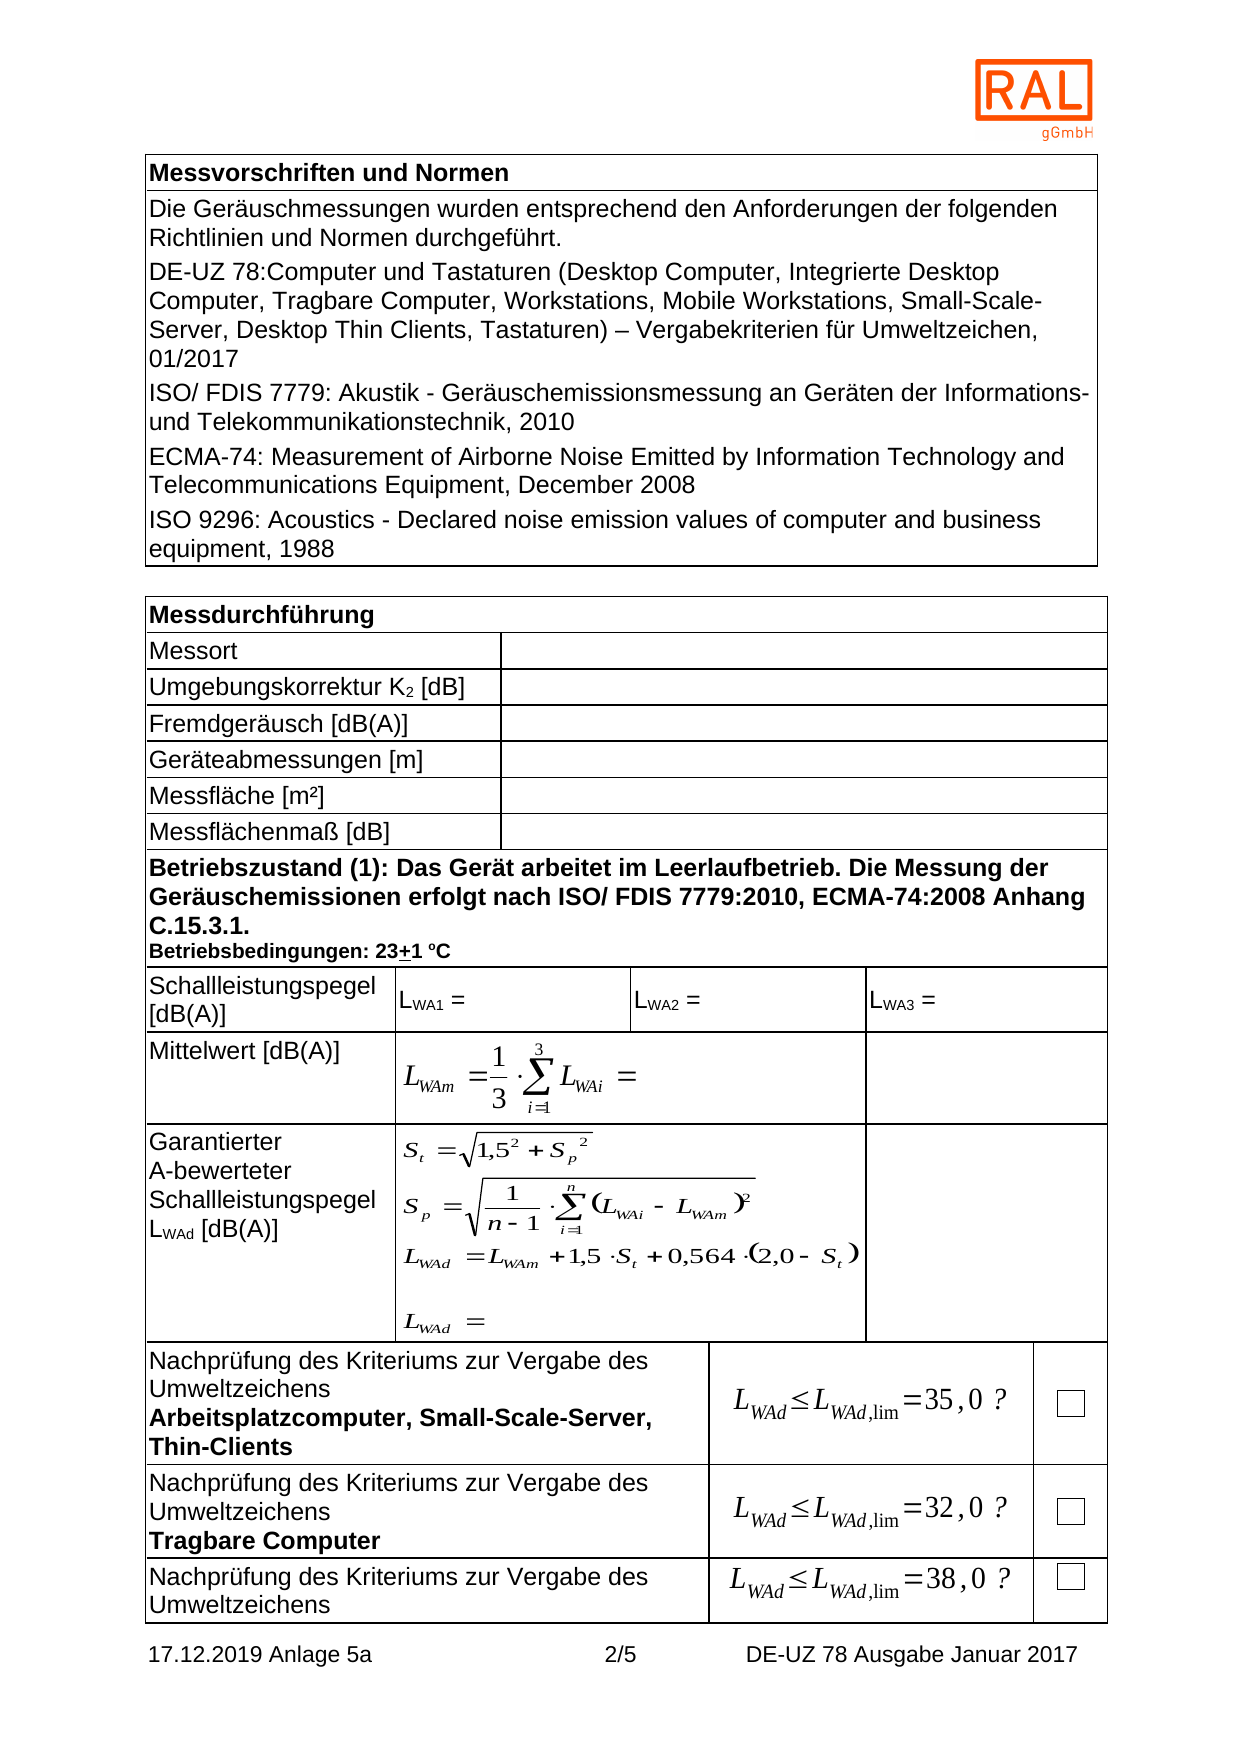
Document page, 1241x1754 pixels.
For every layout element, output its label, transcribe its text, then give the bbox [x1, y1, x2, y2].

table_cell ECMA-74: Measurement of Airborne Noise Emitted by Information Technology and Telecommunications Equipment, December 2008 [146, 439, 1097, 502]
table_cell [1034, 1343, 1107, 1464]
table_cell LWA1 = [396, 968, 630, 1031]
table_cell Geräteabmessungen [m] [146, 741, 500, 776]
table_cell Nachprüfung des Kriteriums zur Vergabe des Umweltzeichens Arbeitsplatzcomputer, Small-Scale-Server, Thin-Clients [146, 1342, 708, 1464]
table_cell [502, 742, 1107, 776]
table_cell Nachprüfung des Kriteriums zur Vergabe des Umweltzeichens Workstations, Small-Scale-Server mit mehr als 2 Massenspeicherlaufwerken [146, 1558, 708, 1622]
table_cell Messfläche [m²] [146, 778, 500, 812]
table_cell Betriebszustand (1): Das Gerät arbeitet im Leerlaufbetrieb. Die Messung der Geräuschemissionen erfolgt nach ISO/ FDIS 7779:2010, ECMA-74:2008 Anhang C.15.3.1. Betriebsbedingungen: 23+1 oC [146, 850, 1107, 966]
table_cell Garantierter A-bewerteter Schallleistungspegel LWAd [dB(A)] [146, 1124, 395, 1341]
table_cell [502, 706, 1107, 740]
table_cell ISO/ FDIS 7779: Akustik - Geräuschemissionsmessung an Geräten der Informations- und Telekommunikationstechnik, 2010 [146, 375, 1097, 439]
picture [975, 59, 1093, 141]
table_cell [502, 633, 1107, 668]
table_cell LWA2 = [631, 968, 865, 1031]
table_cell [710, 1559, 1033, 1622]
table_cell [1034, 1559, 1107, 1622]
table_cell [396, 1033, 865, 1123]
table_cell DE-UZ 78:Computer und Tastaturen (Desktop Computer, Integrierte Desktop Computer, Tragbare Computer, Workstations, Mobile Workstations, Small-Scale-Server, Desktop Thin Clients, Tastaturen) – Vergabekriterien für Umweltzeichen, 01/2017 [146, 255, 1097, 375]
table_cell Die Geräuschmessungen wurden entsprechend den Anforderungen der folgenden Richtlinien und Normen durchgeführt. [146, 191, 1097, 254]
table_cell [867, 1125, 1107, 1341]
table_cell [710, 1465, 1033, 1557]
table_cell [502, 814, 1107, 849]
table_cell Messflächenmaß [dB] [146, 814, 500, 849]
table_header Messdurchführung [146, 597, 1107, 632]
table_cell Nachprüfung des Kriteriums zur Vergabe des Umweltzeichens Tragbare Computer [146, 1465, 708, 1557]
table_cell [396, 1125, 865, 1341]
table_cell LWA3 = [867, 968, 1107, 1031]
table_header Messvorschriften und Normen [146, 155, 1097, 189]
table_cell Messort [146, 633, 500, 668]
table_cell Schallleistungspegel [dB(A)] [146, 967, 395, 1031]
table_cell Fremdgeräusch [dB(A)] [146, 705, 500, 740]
table_cell [502, 778, 1107, 812]
table_cell [502, 670, 1107, 704]
table_cell ISO 9296: Acoustics - Declared noise emission values of computer and business equipment, 1988 [146, 502, 1097, 565]
table_cell [1034, 1465, 1107, 1557]
table_cell Mittelwert [dB(A)] [146, 1032, 395, 1123]
table_cell [710, 1343, 1033, 1464]
table_cell [867, 1033, 1107, 1123]
table_cell Umgebungskorrektur K2 [dB] [146, 669, 500, 704]
